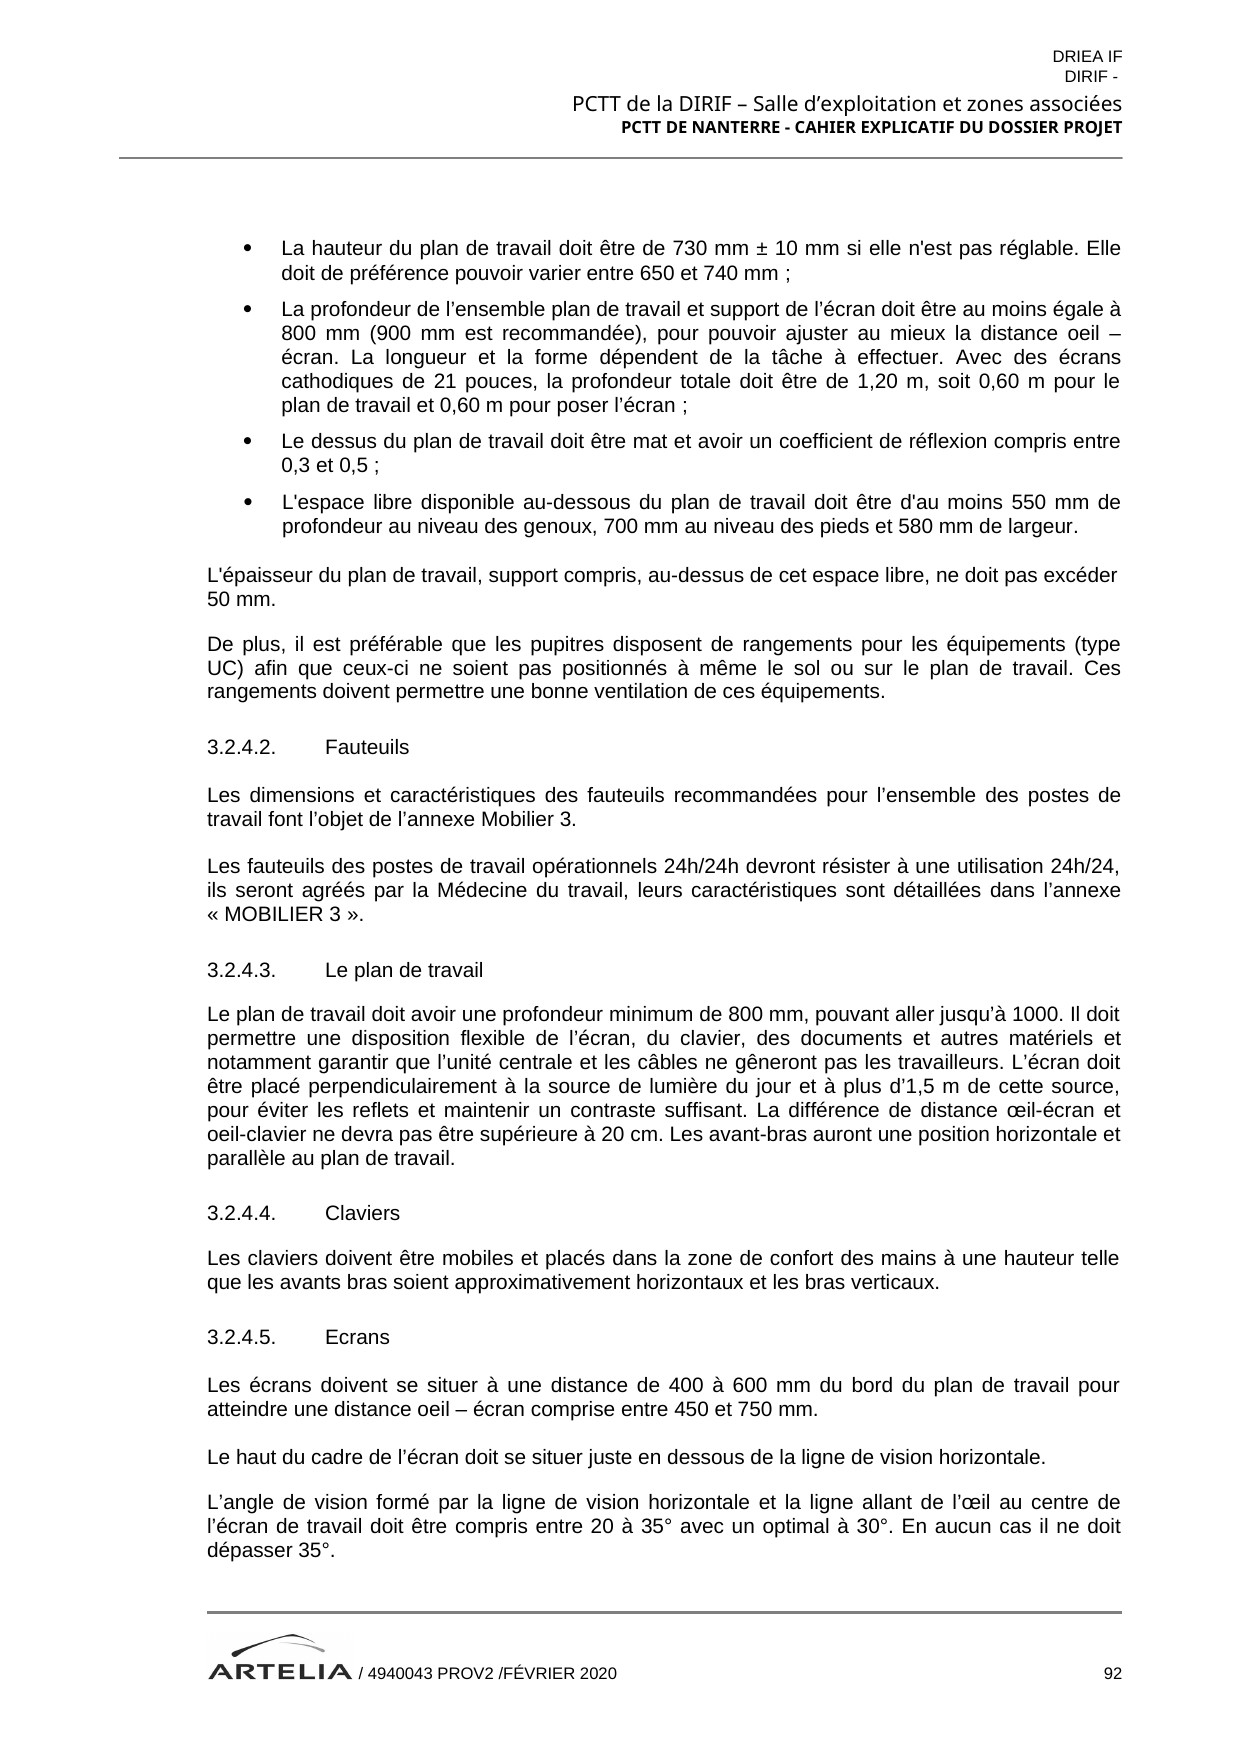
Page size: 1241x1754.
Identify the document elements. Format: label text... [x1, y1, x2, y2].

text Les claviers doivent être mobiles et placés dans la zone de confort des mains à une hauteur telle que les avants bras soient approximativement horizontaux et les bras verticaux. [207, 1246, 1122, 1294]
text Les écrans doivent se situer à une distance de 400 à 600 mm du bord du plan de travail pour atteindre une distance oeil – écran comprise entre 450 et 750 mm. [207, 1373, 1122, 1421]
text Les fauteuils des postes de travail opérationnels 24h/24h devront résister à une utilisation 24h/24, ils seront agréés par la Médecine du travail, leurs caractéristiques sont détaillées dans l’annexe « MOBILIER 3 ». [207, 854, 1122, 926]
text Les dimensions et caractéristiques des fauteuils recommandées pour l’ensemble des postes de travail font l’objet de l’annexe Mobilier 3. [207, 782, 1122, 830]
list La profondeur de l’ensemble plan de travail et support de l’écran doit être au moins égale à 800 mm (900 mm est recommandée), pour pouvoir ajuster au mieux la distance oeil – écran. La longueur et la forme dépendent de la tâche à effectuer. Avec des écrans cathodiques de 21 pouces, la profondeur totale doit être de 1,20 m, soit 0,60 m pour le plan de travail et 0,60 m pour poser l’écran ; [244, 297, 1122, 417]
subtitle Claviers [207, 1201, 1122, 1225]
list L'espace libre disponible au-dessous du plan de travail doit être d'au moins 550 mm de profondeur au niveau des genoux, 700 mm au niveau des pieds et 580 mm de largeur. [244, 490, 1122, 538]
subtitle Le plan de travail [207, 957, 1122, 981]
list Le dessus du plan de travail doit être mat et avoir un coefficient de réflexion compris entre 0,3 et 0,5 ; [244, 429, 1122, 477]
text De plus, il est préférable que les pupitres disposent de rangements pour les équipements (type UC) afin que ceux-ci ne soient pas positionnés à même le sol ou sur le plan de travail. Ces rangements doivent permettre une bonne ventilation de ces équipements. [207, 631, 1122, 703]
text L’angle de vision formé par la ligne de vision horizontale et la ligne allant de l’œil au centre de l’écran de travail doit être compris entre 20 à 35° avec un optimal à 30°. En aucun cas il ne doit dépasser 35°. [207, 1490, 1122, 1562]
subtitle Fauteuils [207, 734, 1122, 758]
text L'épaisseur du plan de travail, support compris, au-dessus de cet espace libre, ne doit pas excéder 50 mm. [207, 563, 1122, 611]
subtitle Ecrans [207, 1325, 1122, 1349]
text Le plan de travail doit avoir une profondeur minimum de 800 mm, pouvant aller jusqu’à 1000. Il doit permettre une disposition flexible de l’écran, du clavier, des documents et autres matériels et notamment garantir que l’unité centrale et les câbles ne gêneront pas les travailleurs. L’écran doit être placé perpendiculairement à la source de lumière du jour et à plus d’1,5 m de cette source, pour éviter les reflets et maintenir un contraste suffisant. La différence de distance œil-écran et oeil-clavier ne devra pas être supérieure à 20 cm. Les avant-bras auront une position horizontale et parallèle au plan de travail. [207, 1002, 1122, 1170]
text Le haut du cadre de l’écran doit se situer juste en dessous de la ligne de vision horizontale. [207, 1445, 1122, 1469]
list La hauteur du plan de travail doit être de 730 mm ± 10 mm si elle n'est pas réglable. Elle doit de préférence pouvoir varier entre 650 et 740 mm ; [244, 236, 1122, 284]
